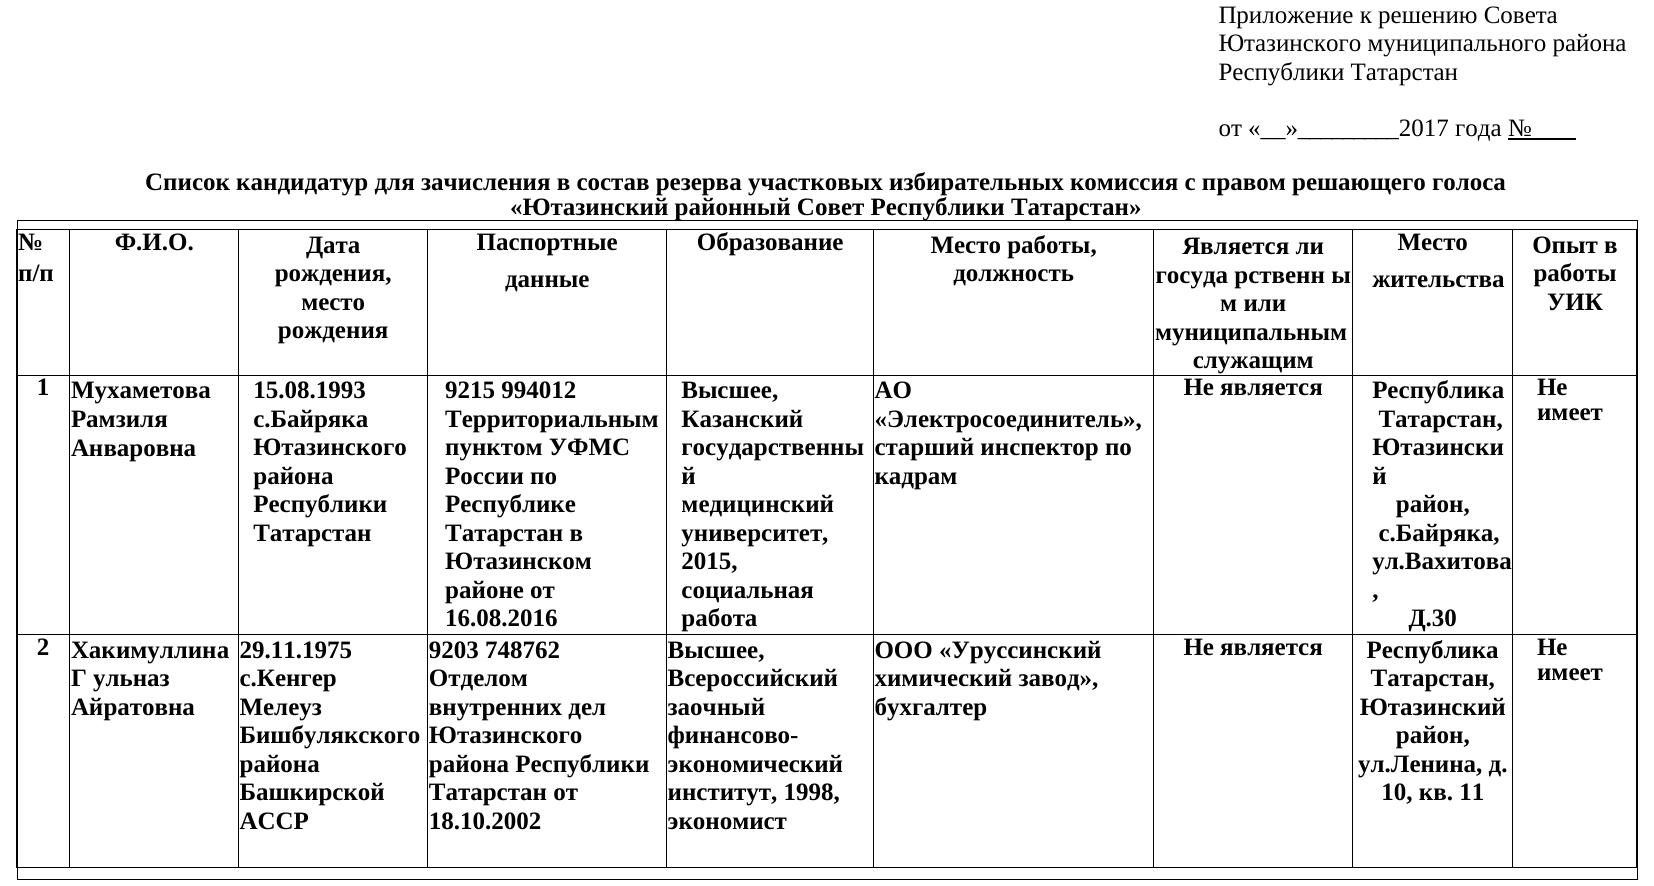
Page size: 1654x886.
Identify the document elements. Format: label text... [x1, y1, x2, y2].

table_cell 9203 748762 Отделом внутренних дел Ютазинского района Республики Татарстан от 18.10.2002 [428, 635, 666, 867]
table_header Паспортные данные [428, 230, 666, 375]
table_cell Высшее, Всероссийский заочный финансово- экономический институт, 1998, экономист [667, 635, 873, 867]
table_cell Республика Татарстан, Ютазинский район, ул.Ленина, д. 10, кв. 11 [1353, 635, 1512, 867]
table_cell 29.11.1975 с.Кенгер Мелеуз Бишбулякского района Башкирской АССР [239, 635, 427, 867]
table_cell Высшее, Казанский государственный медицинский университет, 2015, социальная работа [667, 376, 873, 634]
text Приложение к решению Совета Ютазинского муниципального района Республики Татарстан [1218, 0, 1637, 86]
table_header Является ли госуда рственн ы м или муниципальным служащим [1154, 230, 1352, 375]
table_cell ООО «Уруссинский химический завод», бухгалтер [874, 635, 1153, 867]
table_header Ф.И.О. [70, 230, 238, 375]
table_header Опыт в работы УИК [1513, 230, 1636, 375]
table_cell 2 [18, 635, 69, 867]
table_cell 15.08.1993 с.Байряка Ютазинского района Республики Татарстан [239, 376, 427, 634]
table_cell Не имеет [1513, 635, 1636, 867]
table_header Место работы, должность [874, 230, 1153, 375]
table_cell Не является [1154, 635, 1352, 867]
table_header Дата рождения, место рождения [239, 230, 427, 375]
table_cell 9215 994012 Территориальным пунктом УФМС России по Республике Татарстан в Ютазинском районе от 16.08.2016 [428, 376, 666, 634]
text Список кандидатур для зачисления в состав резерва участковых избирательных комиссия с правом решающего голоса [16, 170, 1635, 195]
table_header Образование [667, 230, 873, 375]
table_header Место жительства [1353, 230, 1512, 375]
table_cell Не имеет [1513, 376, 1636, 634]
table_header № п/п [18, 230, 69, 375]
table_cell 1 [18, 376, 69, 634]
table_cell Хакимуллина Г ульназ Айратовна [70, 635, 238, 867]
table_cell Не является [1154, 376, 1352, 634]
table_cell Республика Татарстан, Ютазинский район, с.Байряка, ул.Вахитова, Д.30 [1353, 376, 1512, 634]
text от «__» 2017 года № ___ [1218, 114, 1637, 142]
table_cell АО «Электросоединитель», старший инспектор по кадрам [874, 376, 1153, 634]
table_cell Мухаметова Рамзиля Анваровна [70, 376, 238, 634]
text «Ютазинский районный Совет Республики Татарстан» [16, 195, 1635, 220]
